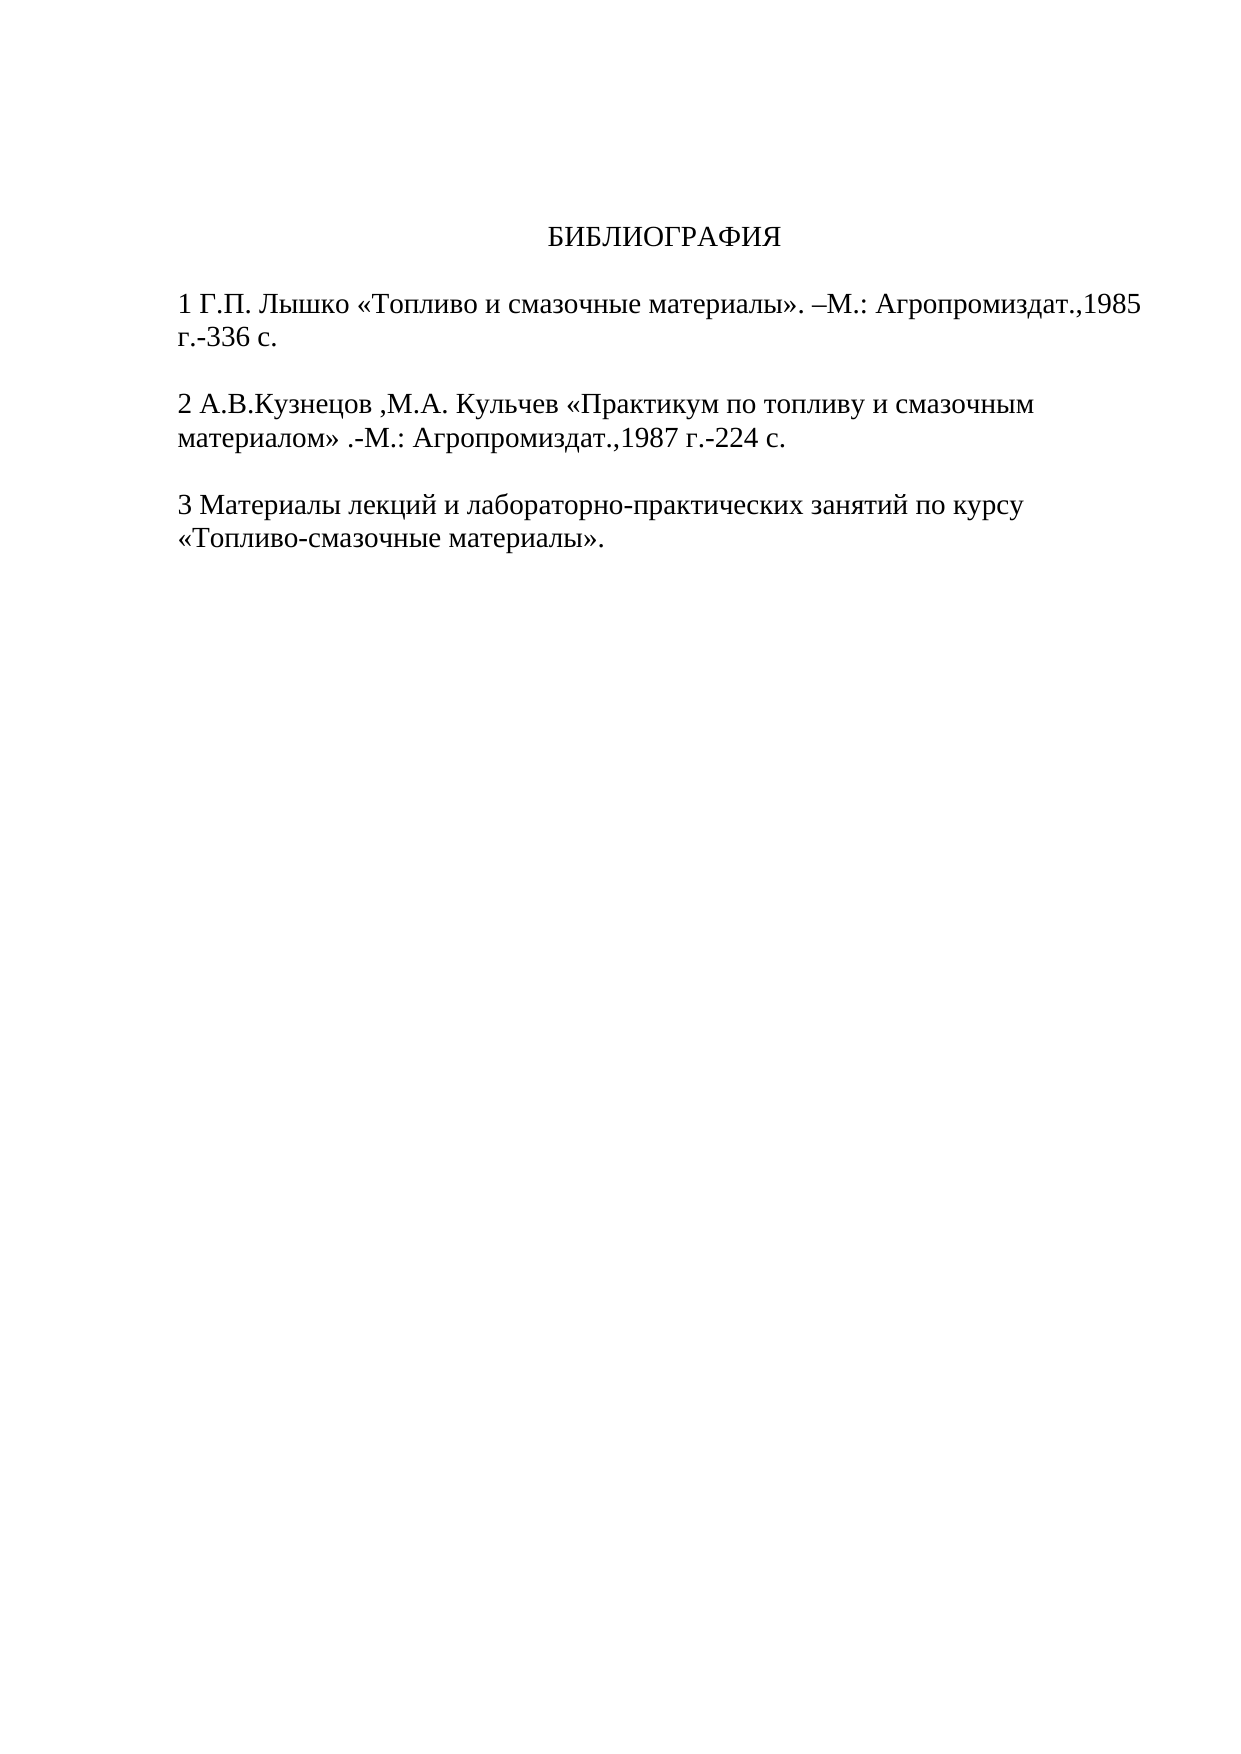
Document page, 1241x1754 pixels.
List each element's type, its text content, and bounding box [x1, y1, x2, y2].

text 3 Материалы лекций и лабораторно-практических занятий по курсу «Топливо-смазочные материалы». [177, 487, 1152, 554]
text 1 Г.П. Лышко «Топливо и смазочные материалы». –М.: Агропромиздат.,1985 г.-336 с. [177, 286, 1152, 353]
subtitle БИБЛИОГРАФИЯ [177, 219, 1152, 252]
text 2 А.В.Кузнецов ,М.А. Кульчев «Практикум по топливу и смазочным материалом» .-М.: Агропромиздат.,1987 г.-224 с. [177, 386, 1152, 453]
